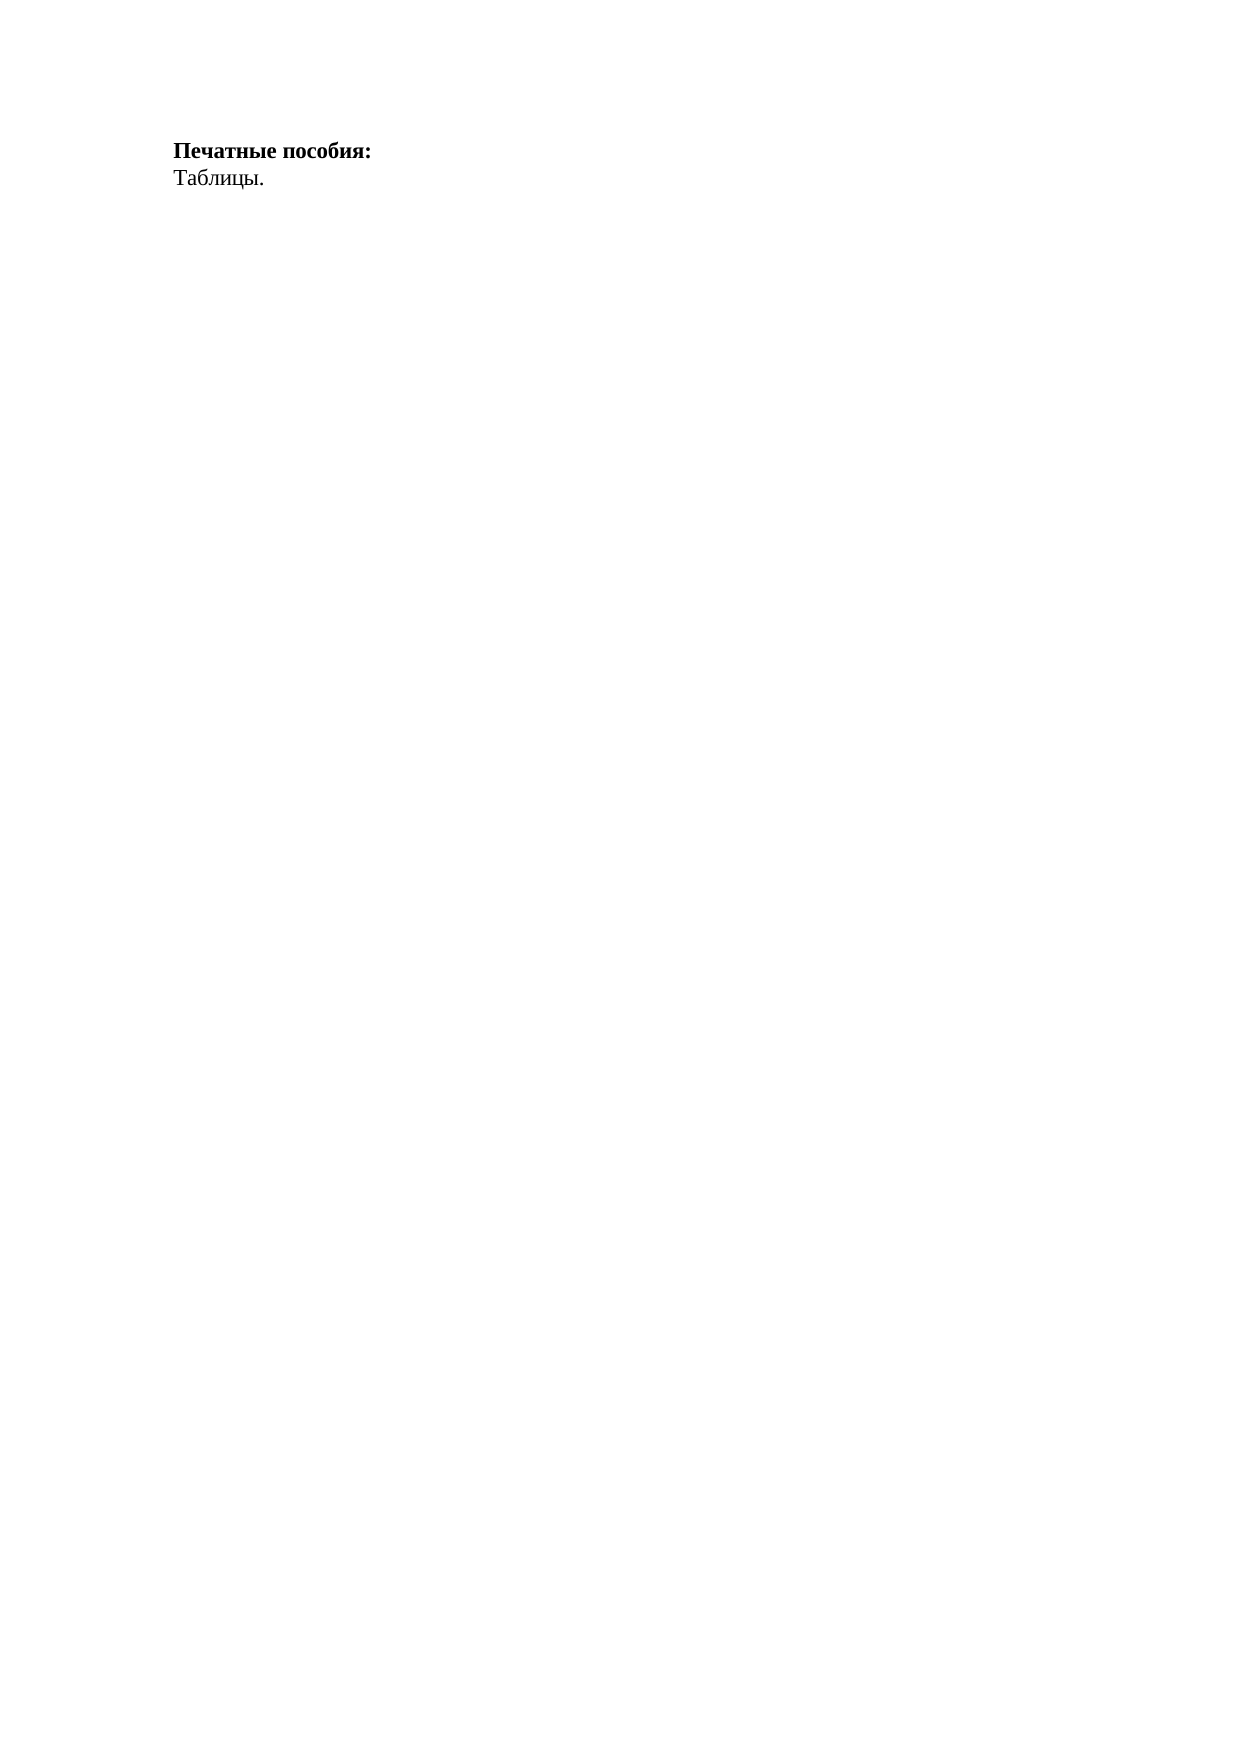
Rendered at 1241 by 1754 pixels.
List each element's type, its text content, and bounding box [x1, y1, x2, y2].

text Таблицы. [173, 164, 1152, 190]
text Печатные пособия: [173, 137, 1152, 164]
